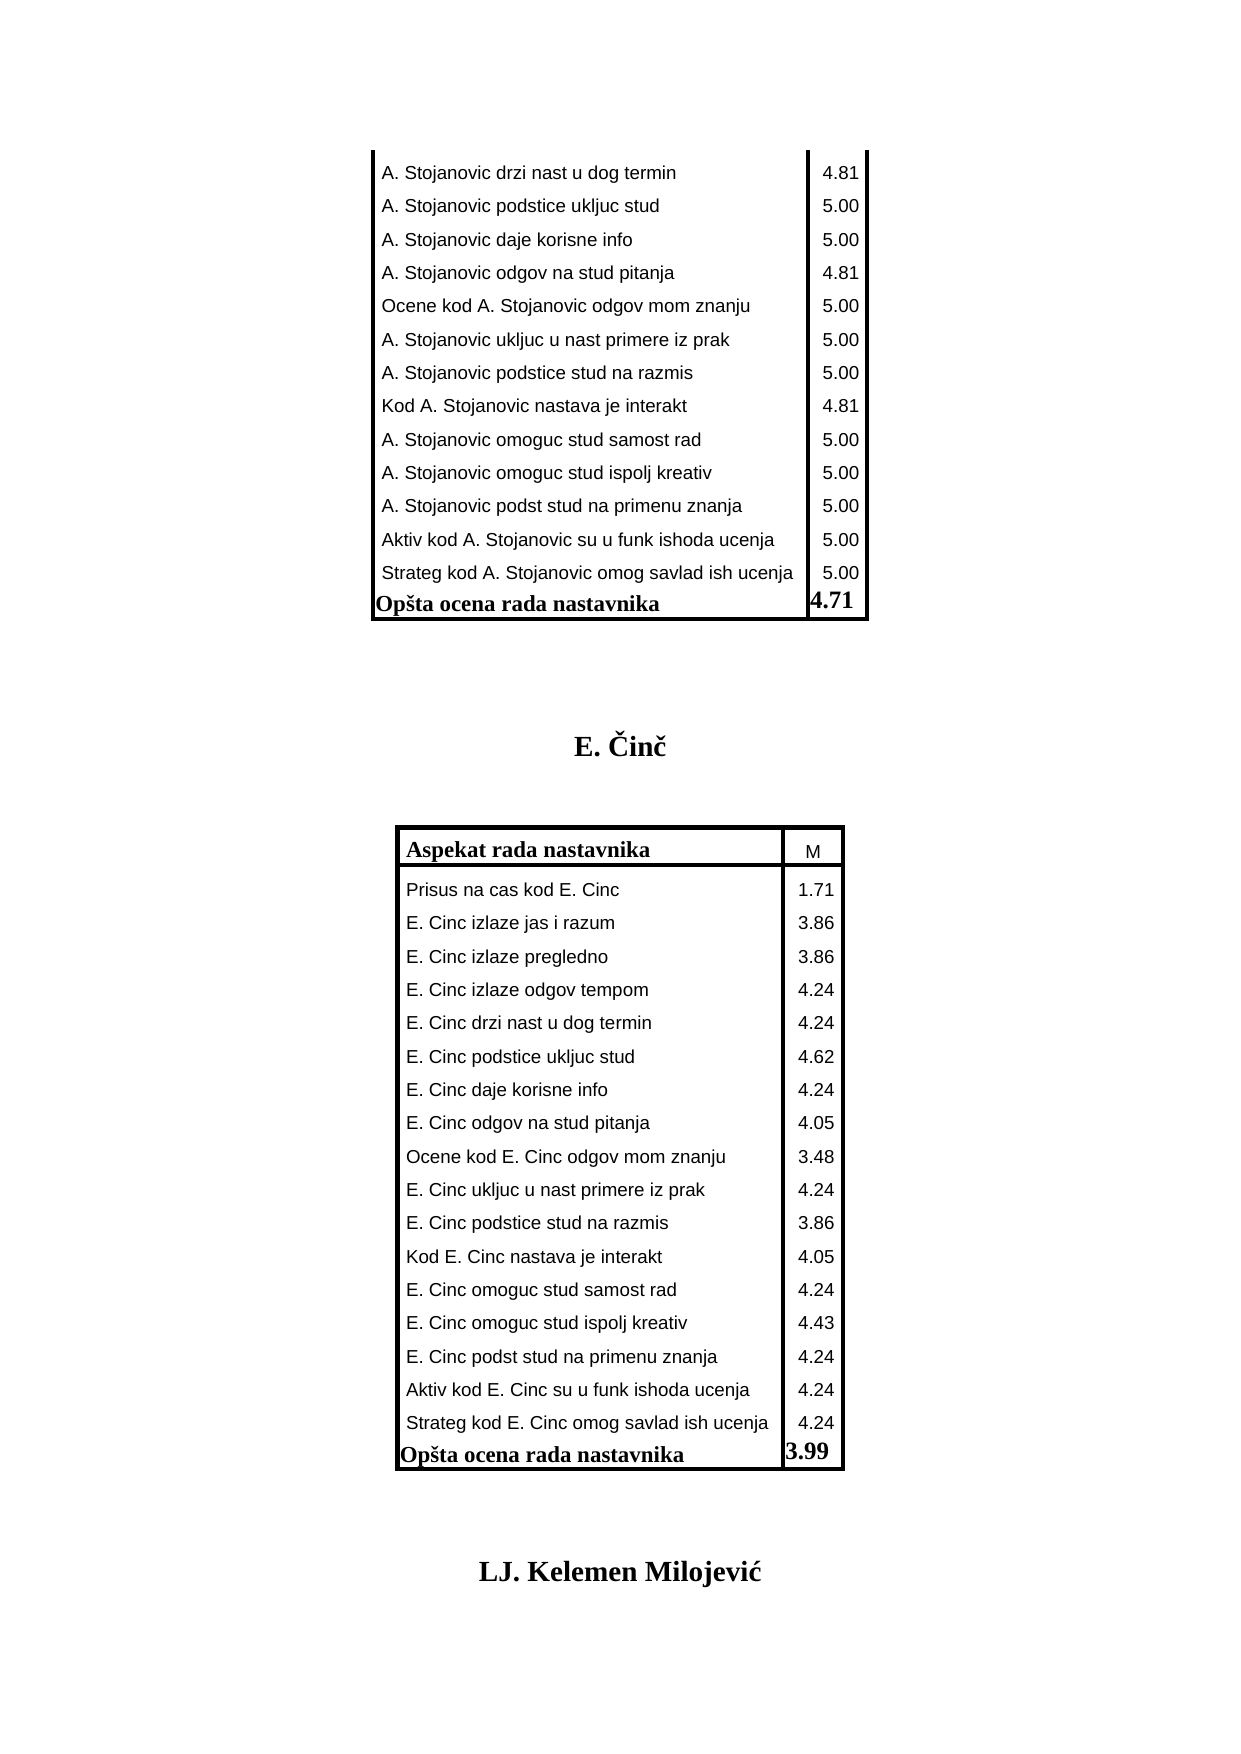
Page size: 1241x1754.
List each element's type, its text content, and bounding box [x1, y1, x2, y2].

text E. Činč [150, 729, 1090, 763]
table_cell 3.48 [785, 1134, 841, 1167]
table_cell Aktiv kod E. Cinc su u funk ishoda ucenja [400, 1367, 781, 1400]
table_cell E. Cinc podst stud na primenu znanja [400, 1334, 781, 1367]
table_cell A. Stojanovic omoguc stud samost rad [375, 417, 806, 450]
table_cell 5.00 [810, 450, 865, 483]
table_cell E. Cinc ukljuc u nast primere iz prak [400, 1167, 781, 1200]
table_cell 5.00 [810, 550, 865, 583]
table_cell 4.24 [785, 1000, 841, 1034]
table_cell 4.24 [785, 967, 841, 1000]
table_cell E. Cinc izlaze jas i razum [400, 900, 781, 934]
table_header Aspekat rada nastavnika [400, 830, 781, 863]
table_cell 4.13 [785, 1434, 841, 1467]
table_header M [785, 830, 841, 863]
table_cell E. Cinc omoguc stud samost rad [400, 1267, 781, 1300]
table_cell Ocene kod E. Cinc odgov mom znanju [400, 1134, 781, 1167]
table_cell 4.81 [810, 150, 865, 183]
table_cell 5.00 [810, 217, 865, 250]
table_cell 4.43 [785, 1300, 841, 1334]
table_cell 4.24 [785, 1067, 841, 1100]
table_cell 1.71 [785, 867, 841, 900]
table_cell E. Cinc podstice ukljuc stud [400, 1034, 781, 1067]
table_cell A. Stojanovic omoguc stud ispolj kreativ [375, 450, 806, 483]
table_cell Strateg kod E. Cinc omog savlad ish ucenja [400, 1400, 781, 1434]
table_cell 4.81 [810, 250, 865, 283]
table_cell 4.24 [785, 1400, 841, 1434]
table_cell 4.62 [785, 1034, 841, 1067]
table_cell A. Stojanovic ukljuc u nast primere iz prak [375, 317, 806, 350]
table_cell E. Cinc daje korisne info [400, 1067, 781, 1100]
table_cell Opšta ocena rada nastavnika [375, 583, 806, 617]
table_cell 5.00 [810, 350, 865, 383]
table_cell Ocene kod A. Stojanovic odgov mom znanju [375, 283, 806, 317]
table_cell A. Stojanovic podstice ukljuc stud [375, 183, 806, 217]
table_cell 3.86 [785, 934, 841, 967]
table_cell 3.86 [785, 1200, 841, 1234]
table_cell A. Stojanovic podstice stud na razmis [375, 350, 806, 383]
table_cell 5.00 [810, 283, 865, 317]
table_cell 3.86 [785, 900, 841, 934]
table_cell E. Cinc odgov na stud pitanja [400, 1100, 781, 1134]
table_cell Strateg kod A. Stojanovic omog savlad ish ucenja [375, 550, 806, 583]
table_cell 5.00 [810, 317, 865, 350]
table_cell E. Cinc izlaze odgov tempom [400, 967, 781, 1000]
table_cell A. Stojanovic odgov na stud pitanja [375, 250, 806, 283]
table_cell 4.81 [810, 383, 865, 417]
table_cell 4.05 [785, 1234, 841, 1267]
table_cell 4.05 [785, 1100, 841, 1134]
table_cell 4.94 [810, 583, 865, 617]
table_cell 5.00 [810, 483, 865, 517]
table_cell Opšta ocena rada nastavnika [400, 1434, 781, 1467]
text LJ. Kelemen Milojević [150, 1554, 1090, 1588]
table_cell E. Cinc podstice stud na razmis [400, 1200, 781, 1234]
table_cell A. Stojanovic drzi nast u dog termin [375, 150, 806, 183]
table_cell Kod A. Stojanovic nastava je interakt [375, 383, 806, 417]
table_cell E. Cinc omoguc stud ispolj kreativ [400, 1300, 781, 1334]
table_cell A. Stojanovic podst stud na primenu znanja [375, 483, 806, 517]
table_cell Aktiv kod A. Stojanovic su u funk ishoda ucenja [375, 517, 806, 550]
table_cell 5.00 [810, 517, 865, 550]
table_cell Kod E. Cinc nastava je interakt [400, 1234, 781, 1267]
table_cell 4.24 [785, 1367, 841, 1400]
table_cell 4.24 [785, 1267, 841, 1300]
table_cell Prisus na cas kod E. Cinc [400, 867, 781, 900]
table_cell E. Cinc drzi nast u dog termin [400, 1000, 781, 1034]
table_cell 4.24 [785, 1334, 841, 1367]
table_cell 5.00 [810, 183, 865, 217]
table_cell 4.24 [785, 1167, 841, 1200]
table_cell E. Cinc izlaze pregledno [400, 934, 781, 967]
table_cell A. Stojanovic daje korisne info [375, 217, 806, 250]
table_cell 5.00 [810, 417, 865, 450]
